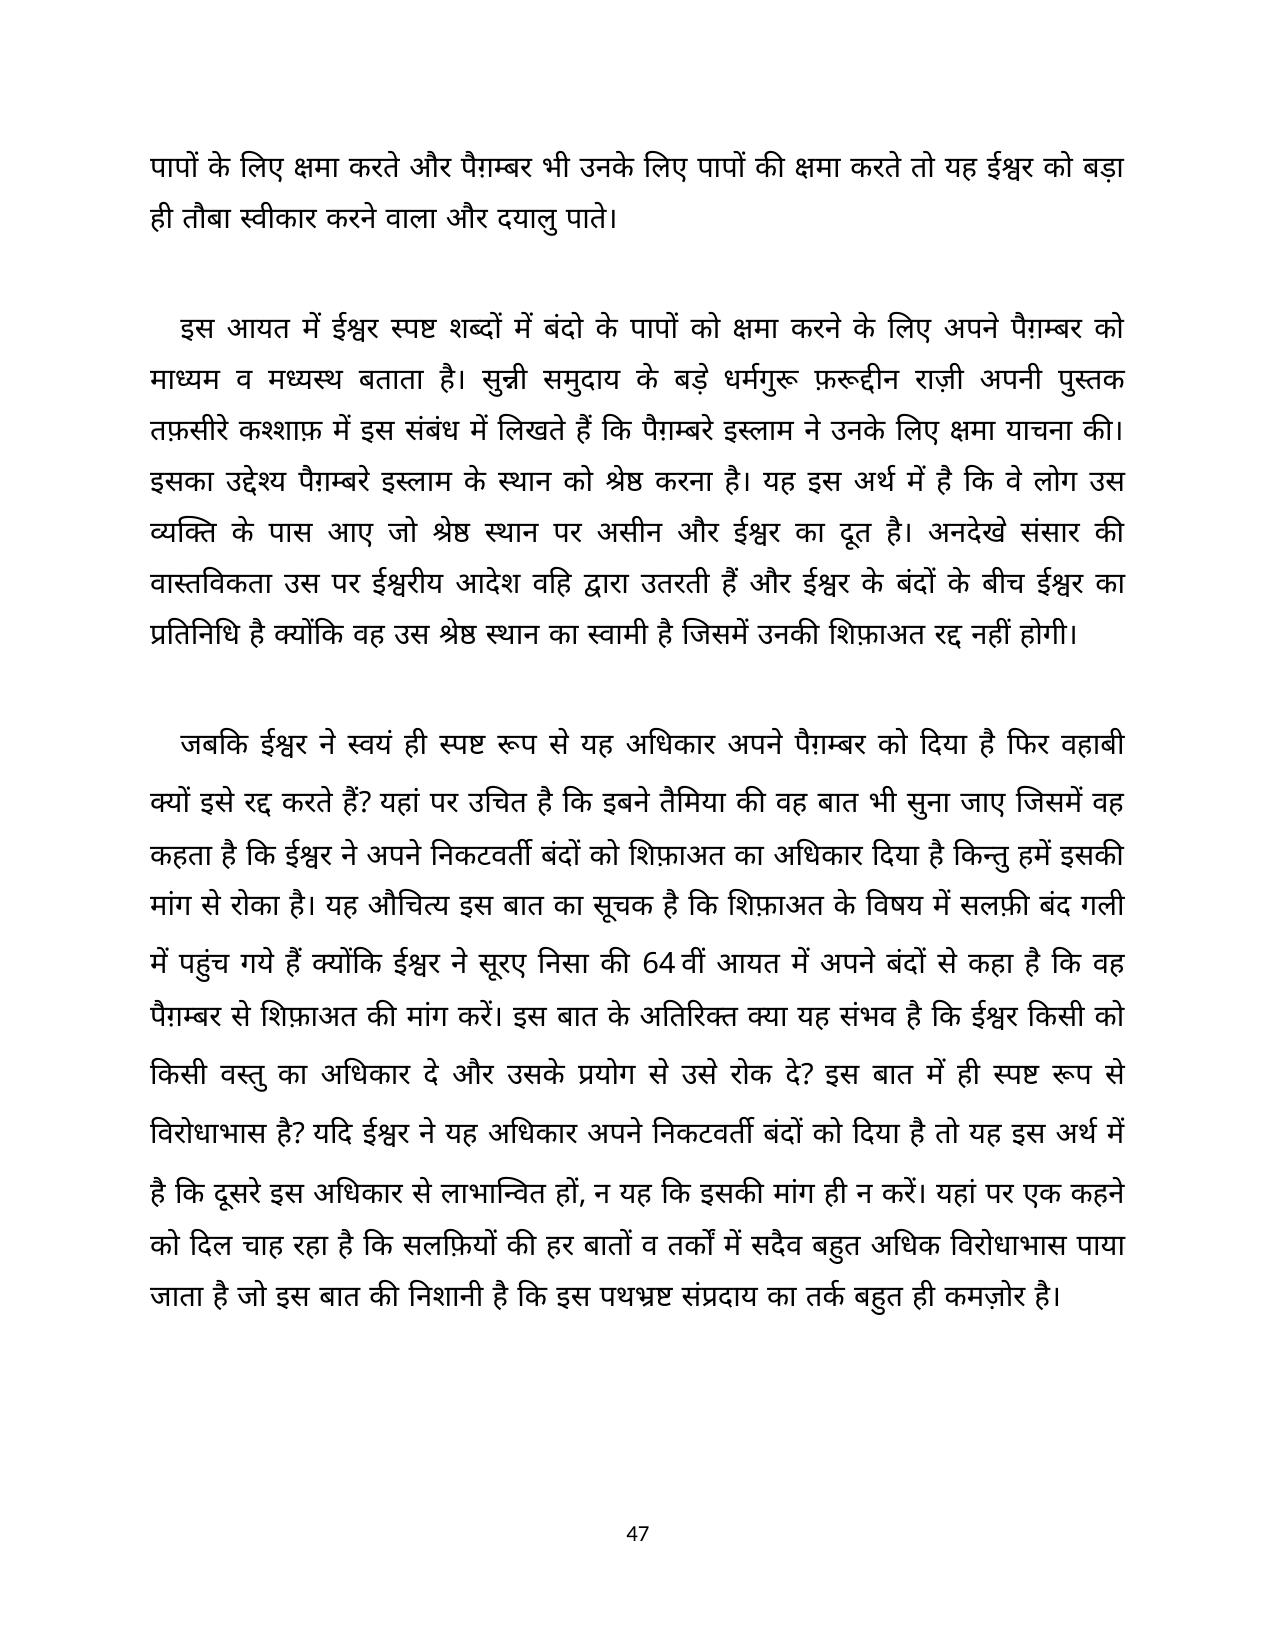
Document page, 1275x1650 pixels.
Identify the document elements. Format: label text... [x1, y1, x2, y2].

text जबकि ईश्वर ने स्वयं ही स्पष्ट रूप से यह अधिकार अपने पैग़म्बर को दिया है फिर वहाबी क्यों इसे रद्द करते हैं? यहां पर उचित है कि इबने तैमिया की वह बात भी सुना जाए जिसमें वह कहता है कि ईश्वर ने अपने निकटवर्ती बंदों को शिफ़ाअत का अधिकार दिया है किन्तु हमें इसकी मांग से रोका है। यह औचित्य इस बात का सूचक है कि शिफ़ाअत के विषय में सलफ़ी बंद गली में पहुंच गये हैं क्योंकि ईश्वर ने सूरए निसा की 64वीं आयत में अपने बंदों से कहा है कि वह पैग़म्बर से शिफ़ाअत की मांग करें। इस बात के अतिरिक्त क्या यह संभव है कि ईश्वर किसी को किसी वस्तु का अधिकार दे और उसके प्रयोग से उसे रोक दे? इस बात में ही स्पष्ट रूप से विरोधाभास है? यदि ईश्वर ने यह अधिकार अपने निकटवर्ती बंदों को दिया है तो यह इस अर्थ में है कि दूसरे इस अधिकार से लाभान्वित हों, न यह कि इसकी मांग ही न करें। यहां पर एक कहने को दिल चाह रहा है कि सलफ़ियों की हर बातों व तर्कों में सदैव बहुत अधिक विरोधाभास पाया जाता है जो इस बात की निशानी है कि इस पथभ्रष्ट संप्रदाय का तर्क बहुत ही कमज़ोर है। [150, 727, 1125, 1313]
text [150, 150, 1125, 235]
text इस आयत में ईश्वर स्पष्ट शब्दों में बंदो के पापों को क्षमा करने के लिए अपने पैग़म्बर को माध्यम व मध्यस्थ बताता है। सुन्नी समुदाय के बड़े धर्मगुरू फ़रूद्दीन राज़ी अपनी पुस्तक तफ़सीरे कश्शाफ़ में इस संबंध में लिखते हैं कि पैग़म्बरे इस्लाम ने उनके लिए क्षमा याचना की। इसका उद्देश्य पैग़म्बरे इस्लाम के स्थान को श्रेष्ठ करना है। यह इस अर्थ में है कि वे लोग उस व्यक्ति के पास आए जो श्रेष्ठ स्थान पर असीन और ईश्वर का दूत है। अनदेखे संसार की वास्तविकता उस पर ईश्वरीय आदेश वहि द्वारा उतरती हैं और ईश्वर के बंदों के बीच ईश्वर का प्रतिनिधि है क्योंकि वह उस श्रेष्ठ स्थान का स्वामी है जिसमें उनकी शिफ़ाअत रद्द नहीं होगी। [150, 311, 1125, 651]
